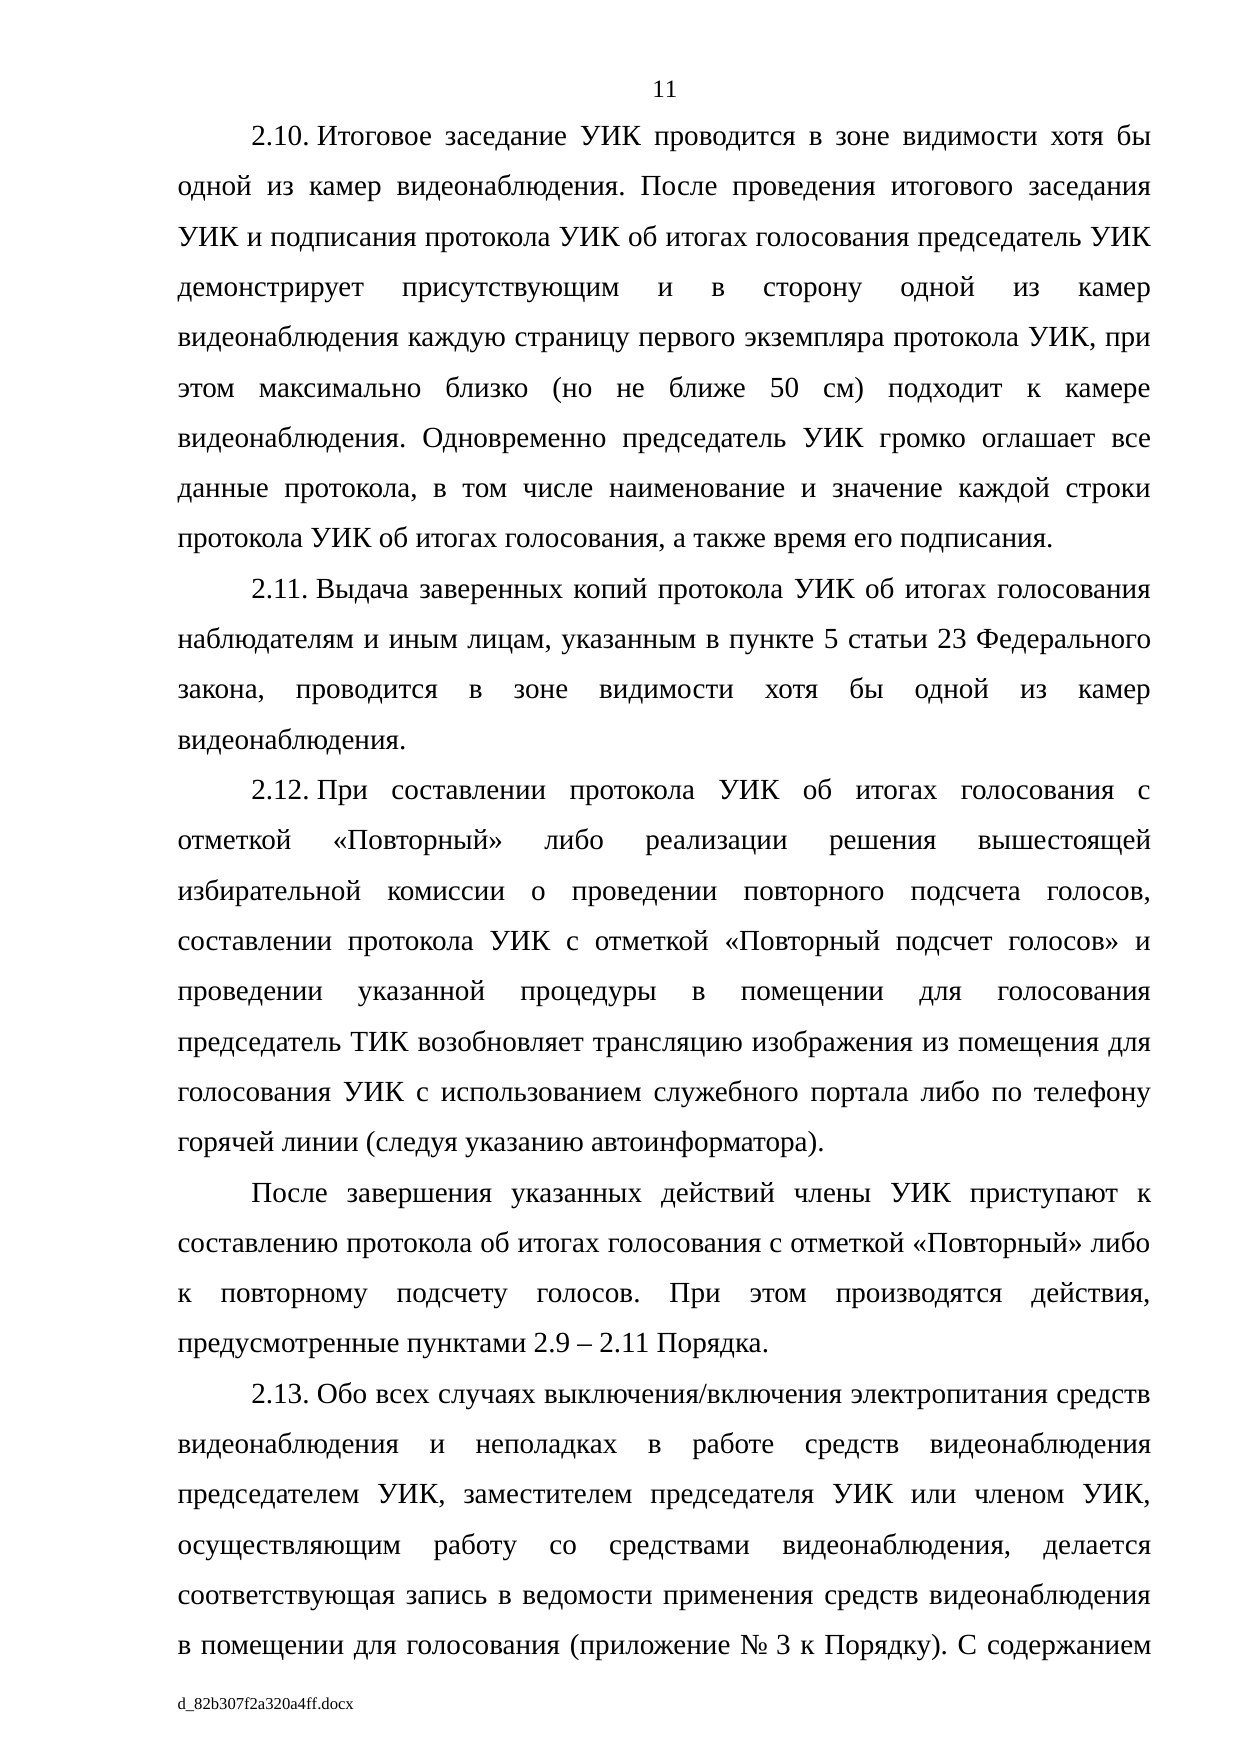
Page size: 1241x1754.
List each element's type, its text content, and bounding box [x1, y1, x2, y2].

text 2.11. Выдача заверенных копий протокола УИК об итогах голосования наблюдателям и иным лицам, указанным в пункте 5 статьи 23 Федерального закона, проводится в зоне видимости хотя бы одной из камер видеонаблюдения. [177, 571, 1152, 755]
text 2.10. Итоговое заседание УИК проводится в зоне видимости хотя бы одной из камер видеонаблюдения. После проведения итогового заседания УИК и подписания протокола УИК об итогах голосования председатель УИК демонстрирует присутствующим и в сторону одной из камер видеонаблюдения каждую страницу первого экземпляра протокола УИК, при этом максимально близко (но не ближе 50 см) подходит к камере видеонаблюдения. Одновременно председатель УИК громко оглашает все данные протокола, в том числе наименование и значение каждой строки протокола УИК об итогах голосования, а также время его подписания. [177, 118, 1152, 554]
text После завершения указанных действий члены УИК приступают к составлению протокола об итогах голосования с отметкой «Повторный» либо к повторному подсчету голосов. При этом производятся действия, предусмотренные пунктами 2.9 – 2.11 Порядка. [177, 1175, 1152, 1359]
text 2.12. При составлении протокола УИК об итогах голосования с отметкой «Повторный» либо реализации решения вышестоящей избирательной комиссии о проведении повторного подсчета голосов, составлении протокола УИК с отметкой «Повторный подсчет голосов» и проведении указанной процедуры в помещении для голосования председатель ТИК возобновляет трансляцию изображения из помещения для голосования УИК с использованием служебного портала либо по телефону горячей линии (следуя указанию автоинформатора). [177, 772, 1152, 1158]
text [177, 1376, 1152, 1661]
